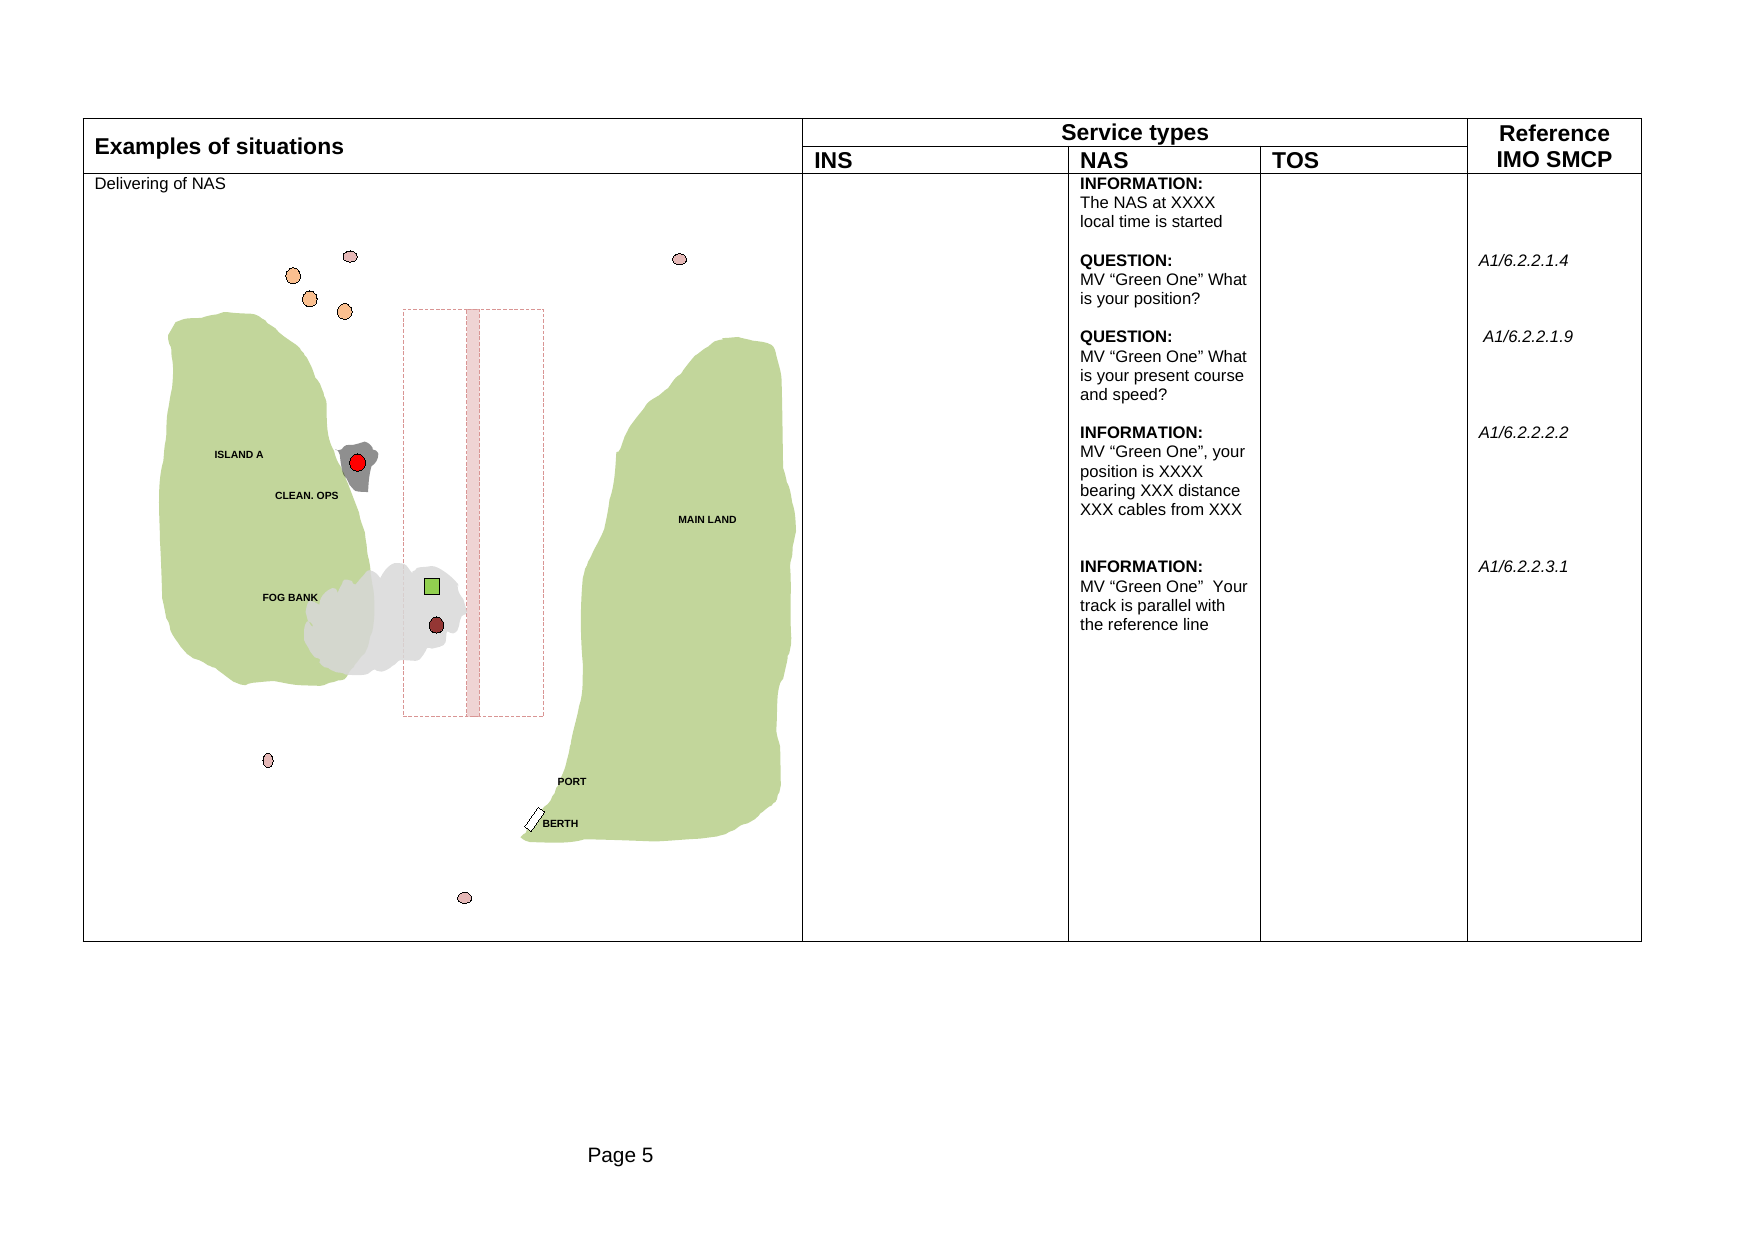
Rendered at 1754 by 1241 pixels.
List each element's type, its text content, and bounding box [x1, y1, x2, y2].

table_cell INS [803, 147, 1068, 173]
table_cell Delivering of NAS [84, 174, 802, 941]
table_header Reference IMO SMCP [1468, 119, 1641, 173]
table_header Service types [803, 119, 1467, 146]
table_header Examples of situations [84, 119, 802, 173]
table_cell TOS [1261, 147, 1467, 173]
table_cell NAS [1069, 147, 1260, 173]
table_cell [1261, 174, 1467, 941]
table_cell INFORMATION: The NAS at XXXX local time is started QUESTION: MV “Green One” What is your position? QUESTION: MV “Green One” What is your present course and speed? INFORMATION: MV “Green One”, your position is XXXX bearing XXX distance XXX cables from XXX INFORMATION: MV “Green One” Your track is parallel with the reference line [1069, 174, 1260, 941]
table_cell A1/6.2.2.1.4 A1/6.2.2.1.9 A1/6.2.2.2.2 A1/6.2.2.3.1 [1468, 174, 1641, 941]
table_cell [803, 174, 1068, 941]
